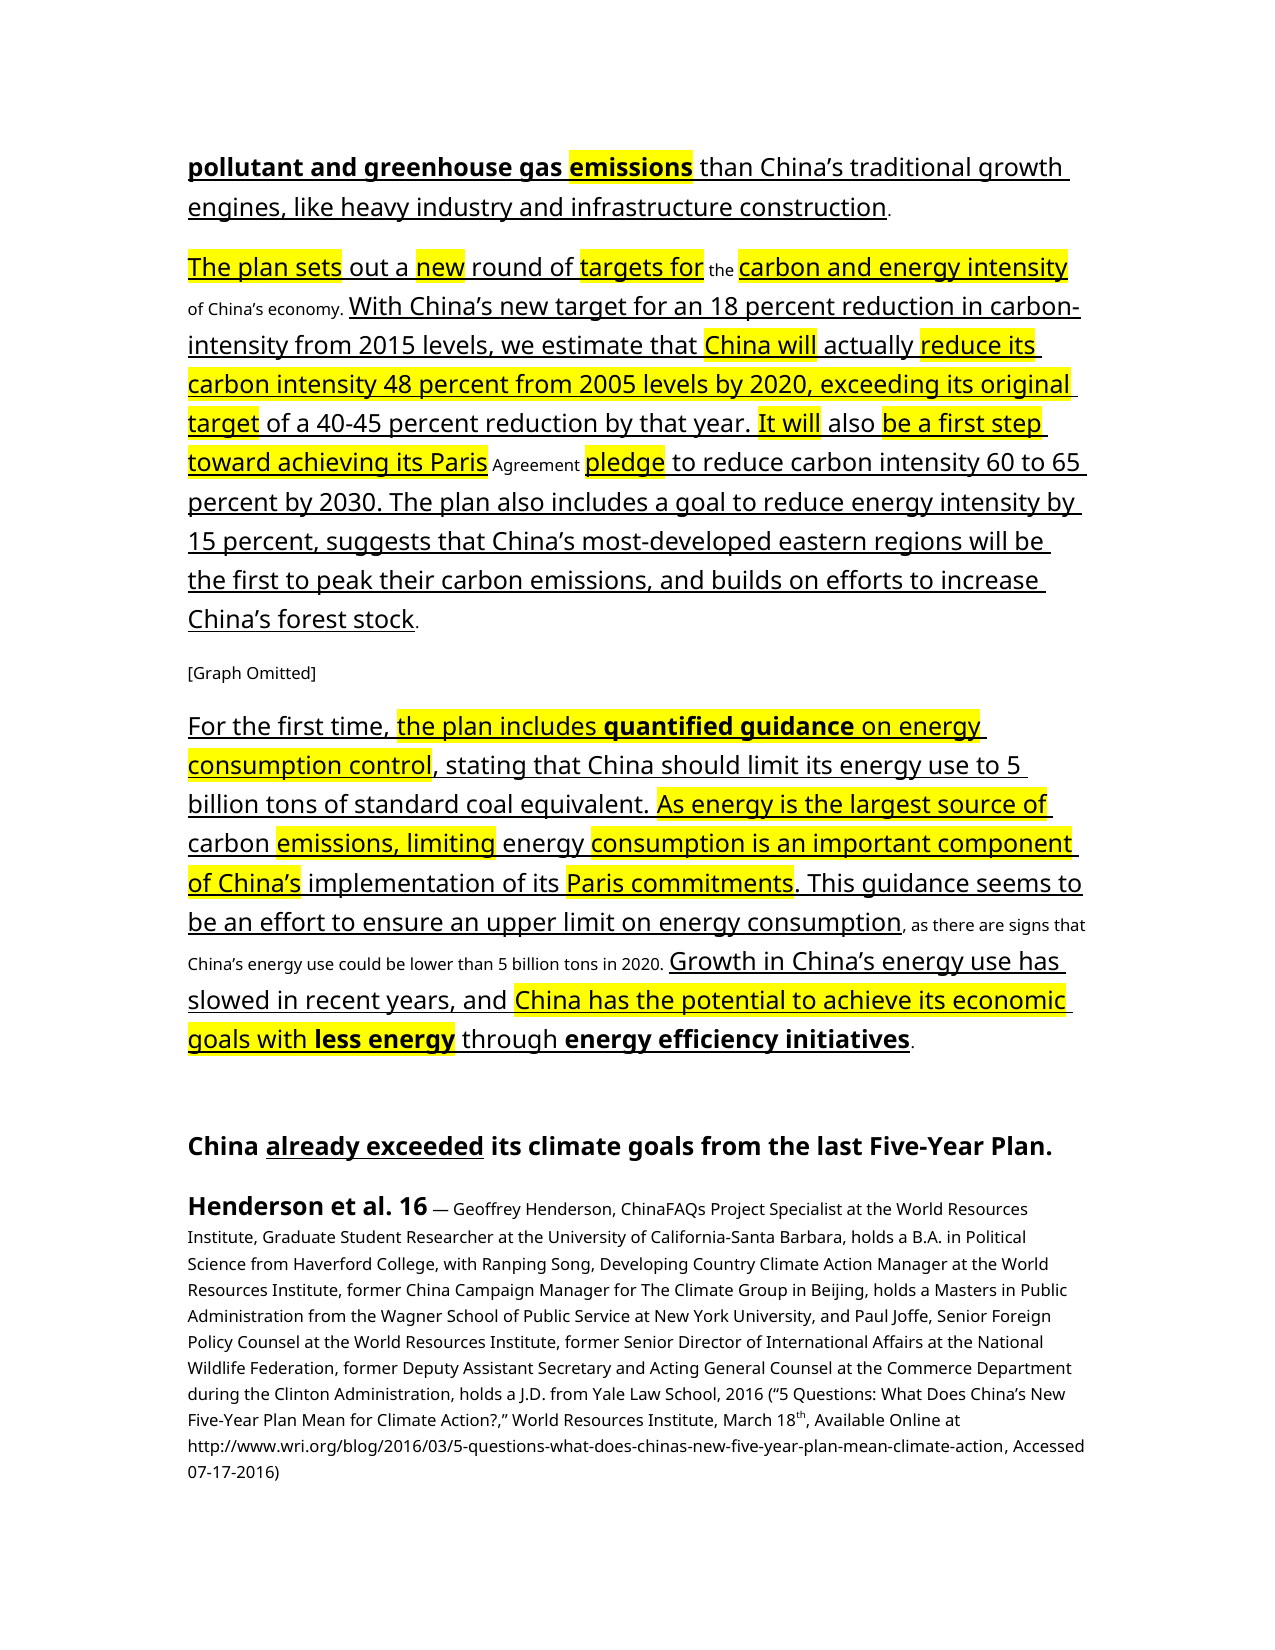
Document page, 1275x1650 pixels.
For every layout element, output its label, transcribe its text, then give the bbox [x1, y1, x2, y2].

text [Graph Omitted] [187, 662, 1087, 684]
text Henderson et al. 16 — Geoffrey Henderson, ChinaFAQs Project Specialist at the World Resources Institute, Graduate Student Researcher at the University of California-Santa Barbara, holds a B.A. in Political Science from Haverford College, with Ranping Song, Developing Country Climate Action Manager at the World Resources Institute, former China Campaign Manager for The Climate Group in Beijing, holds a Masters in Public Administration from the Wagner School of Public Service at New York University, and Paul Joffe, Senior Foreign Policy Counsel at the World Resources Institute, former Senior Director of International Affairs at the National Wildlife Federation, former Deputy Assistant Secretary and Acting General Counsel at the Commerce Department during the Clinton Administration, holds a J.D. from Yale Law School, 2016 (“5 Questions: What Does China’s New Five-Year Plan Mean for Climate Action?,” World Resources Institute, March 18th, Available Online at http://www.wri.org/blog/2016/03/5-questions-what-does-chinas-new-five-year-plan-mean-climate-action, Accessed 07-17-2016) [187, 1189, 1087, 1483]
text The plan sets out a new round of targets for the carbon and energy intensity of China’s economy. With China’s new target for an 18 percent reduction in carbon-intensity from 2015 levels, we estimate that China will actually reduce its carbon intensity 48 percent from 2005 levels by 2020, exceeding its original target of a 40-45 percent reduction by that year. It will also be a first step toward achieving its Paris Agreement pledge to reduce carbon intensity 60 to 65 percent by 2030. The plan also includes a goal to reduce energy intensity by 15 percent, suggests that China’s most-developed eastern regions will be the first to peak their carbon emissions, and builds on efforts to increase China’s forest stock. [187, 249, 1087, 636]
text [187, 150, 1087, 223]
text For the first time, the plan includes quantified guidance on energy consumption control, stating that China should limit its energy use to 5 billion tons of standard coal equivalent. As energy is the largest source of carbon emissions, limiting energy consumption is an important component of China’s implementation of its Paris commitments. This guidance seems to be an effort to ensure an upper limit on energy consumption, as there are signs that China’s energy use could be lower than 5 billion tons in 2020. Growth in China’s energy use has slowed in recent years, and China has the potential to achieve its economic goals with less energy through energy efficiency initiatives. [187, 708, 1087, 1056]
subtitle China already exceeded its climate goals from the last Five-Year Plan. [187, 1129, 1087, 1163]
